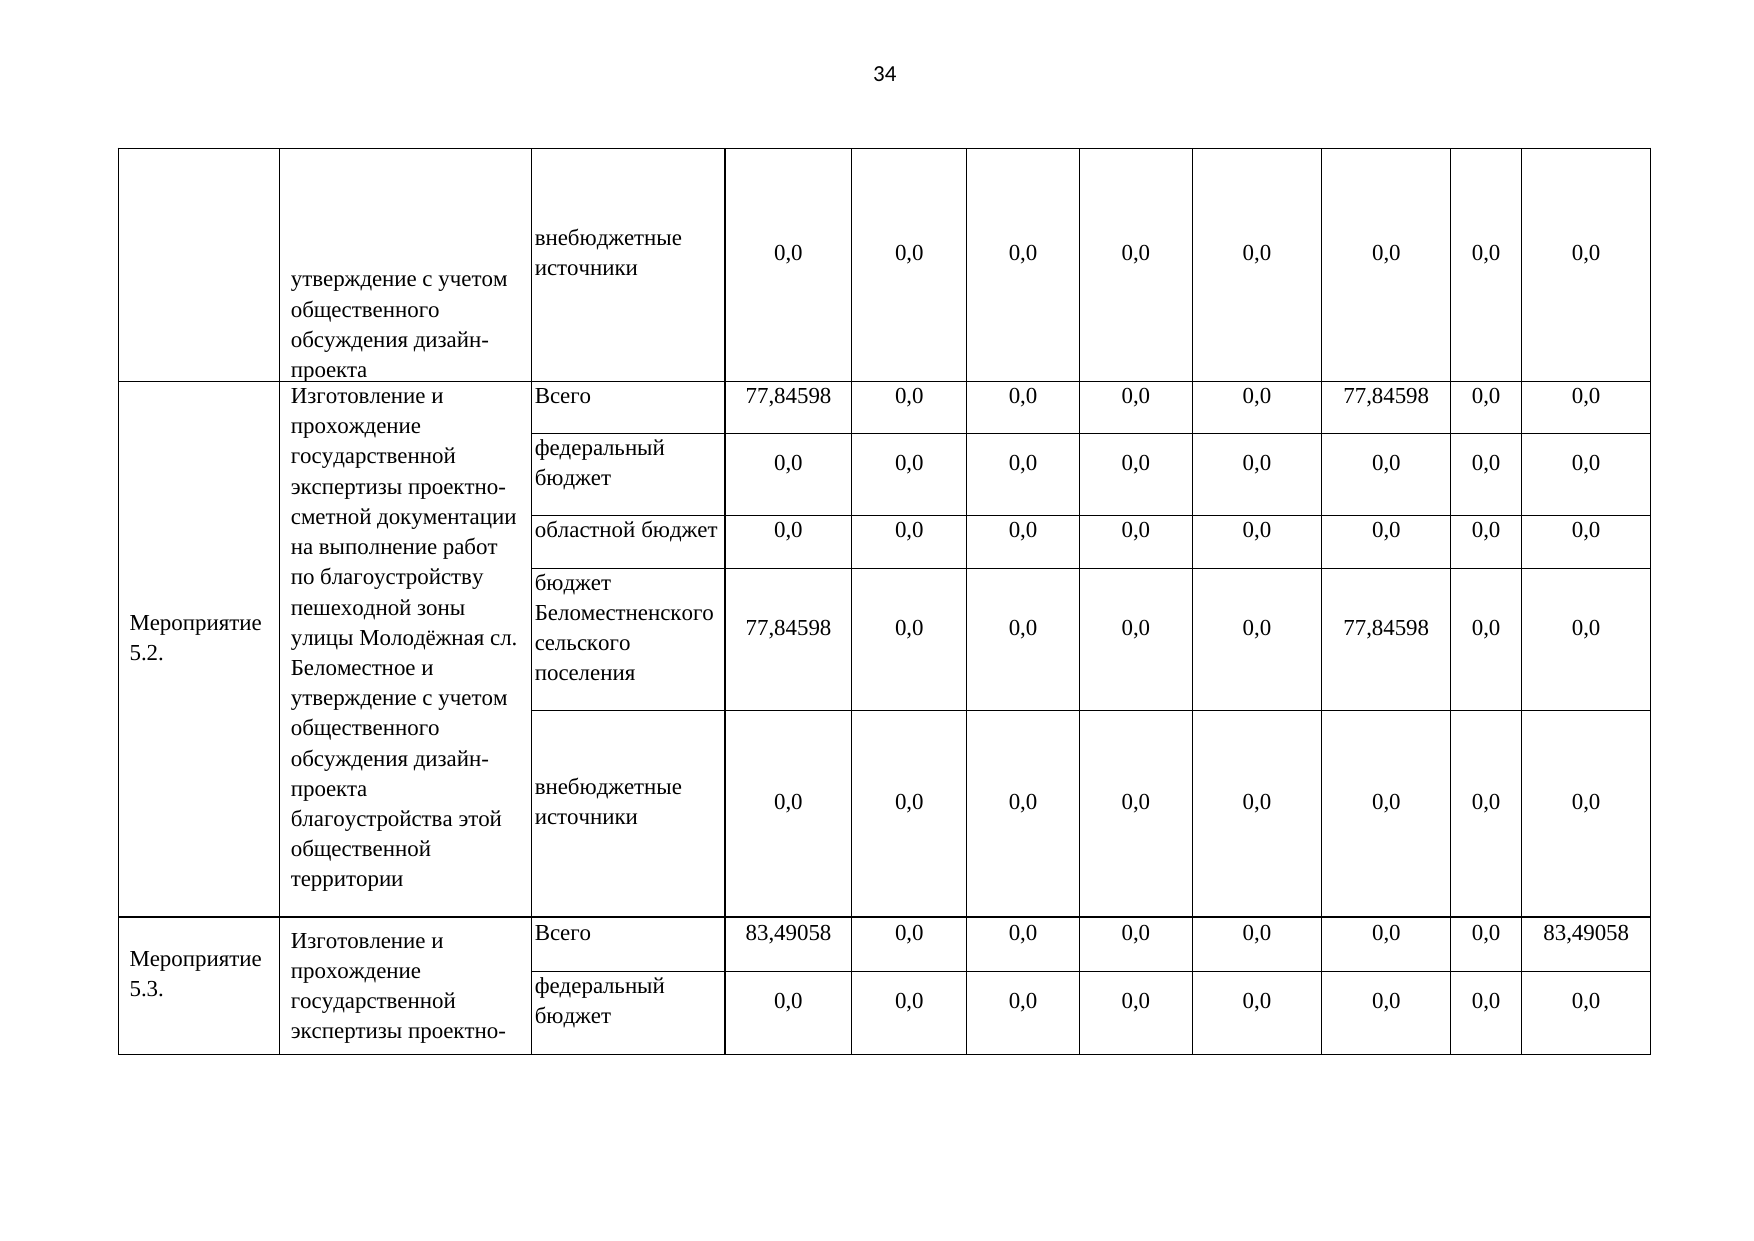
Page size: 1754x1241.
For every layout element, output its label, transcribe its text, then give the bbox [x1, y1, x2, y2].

table_cell внебюджетные источники [532, 149, 724, 381]
table_cell Мероприятие 5.3. [119, 918, 279, 1053]
table_cell 0,0 [1080, 972, 1192, 1053]
table_cell 0,0 [1080, 711, 1192, 916]
table_cell 0,0 [1080, 434, 1192, 515]
table_cell 0,0 [1193, 711, 1321, 916]
table_cell 0,0 [1193, 918, 1321, 971]
table_cell 0,0 [1193, 434, 1321, 515]
table_cell 0,0 [852, 382, 966, 433]
table_cell 0,0 [1451, 569, 1521, 710]
table_cell федеральный бюджет [532, 434, 724, 515]
table_cell Изготовление и прохождение государственной экспертизы проектно-сметной документации на выполнение работ по благоустройству пешеходной зоны улицы Молодёжная сл. Беломестное и утверждение с учетом общественного обсуждения дизайн-проекта благоустройства этой общественной территории [280, 382, 531, 916]
table_cell 0,0 [967, 918, 1079, 971]
table_cell 0,0 [726, 972, 851, 1053]
table_cell 0,0 [1322, 516, 1450, 567]
table_cell бюджет Беломестненского сельского поселения [532, 569, 724, 710]
table_cell 0,0 [967, 516, 1079, 567]
table_cell 0,0 [1080, 382, 1192, 433]
table_cell 77,84598 [1322, 382, 1450, 433]
table_cell 0,0 [1193, 516, 1321, 567]
table_cell 0,0 [1451, 711, 1521, 916]
table_cell 0,0 [852, 918, 966, 971]
table_cell 0,0 [1451, 972, 1521, 1053]
table_cell 0,0 [967, 434, 1079, 515]
table_cell 0,0 [1322, 711, 1450, 916]
table_cell 0,0 [1322, 434, 1450, 515]
table_cell 83,49058 [1522, 918, 1650, 971]
table_cell 0,0 [726, 711, 851, 916]
table_cell 0,0 [1322, 972, 1450, 1053]
table_cell 0,0 [967, 382, 1079, 433]
table_cell 0,0 [1080, 569, 1192, 710]
table_cell 77,84598 [726, 569, 851, 710]
table_cell 0,0 [726, 434, 851, 515]
table_cell 0,0 [1522, 711, 1650, 916]
table_cell 0,0 [1080, 149, 1192, 381]
table_cell областной бюджет [532, 516, 724, 567]
table_cell Всего [532, 382, 724, 433]
table_cell 0,0 [1451, 149, 1521, 381]
table_cell 0,0 [852, 569, 966, 710]
table_cell 0,0 [1522, 434, 1650, 515]
table_cell 0,0 [852, 149, 966, 381]
table_cell 0,0 [726, 516, 851, 567]
table_cell 0,0 [1522, 382, 1650, 433]
table_cell 0,0 [1080, 516, 1192, 567]
table_cell 0,0 [1451, 516, 1521, 567]
table_cell 0,0 [1193, 149, 1321, 381]
table_cell федеральный бюджет [532, 972, 724, 1053]
table_cell 0,0 [852, 516, 966, 567]
table_cell Всего [532, 918, 724, 971]
table_cell 77,84598 [726, 382, 851, 433]
table_cell 0,0 [1522, 516, 1650, 567]
table_cell 0,0 [852, 711, 966, 916]
table_cell 0,0 [1322, 149, 1450, 381]
table_cell Изготовление и прохождение государственной экспертизы проектно-сметной документации на выполнение работ по благоустройству пешеходной зоны улицы Курская сл. Беломестное и утверждение с учетом общественного обсуждения дизайн-проекта благоустройства этой общественной территории [280, 918, 531, 1053]
table_cell 0,0 [852, 972, 966, 1053]
table_cell 0,0 [1522, 569, 1650, 710]
table_cell 0,0 [1451, 434, 1521, 515]
table_cell Мероприятие 5.2. [119, 382, 279, 916]
table_cell 0,0 [852, 434, 966, 515]
table_cell 0,0 [1451, 382, 1521, 433]
table_cell 0,0 [1522, 972, 1650, 1053]
table_cell 0,0 [967, 569, 1079, 710]
table_cell 0,0 [1193, 382, 1321, 433]
table_cell 0,0 [1080, 918, 1192, 971]
table_cell 0,0 [1522, 149, 1650, 381]
table_cell 0,0 [1451, 918, 1521, 971]
table_cell 0,0 [967, 149, 1079, 381]
table_cell 0,0 [1193, 972, 1321, 1053]
table_cell 0,0 [967, 711, 1079, 916]
table_cell 0,0 [1193, 569, 1321, 710]
table_cell 83,49058 [726, 918, 851, 971]
table_cell внебюджетные источники [532, 711, 724, 916]
table_cell 77,84598 [1322, 569, 1450, 710]
table_cell 0,0 [726, 149, 851, 381]
table_cell 0,0 [1322, 918, 1450, 971]
table_cell 0,0 [967, 972, 1079, 1053]
